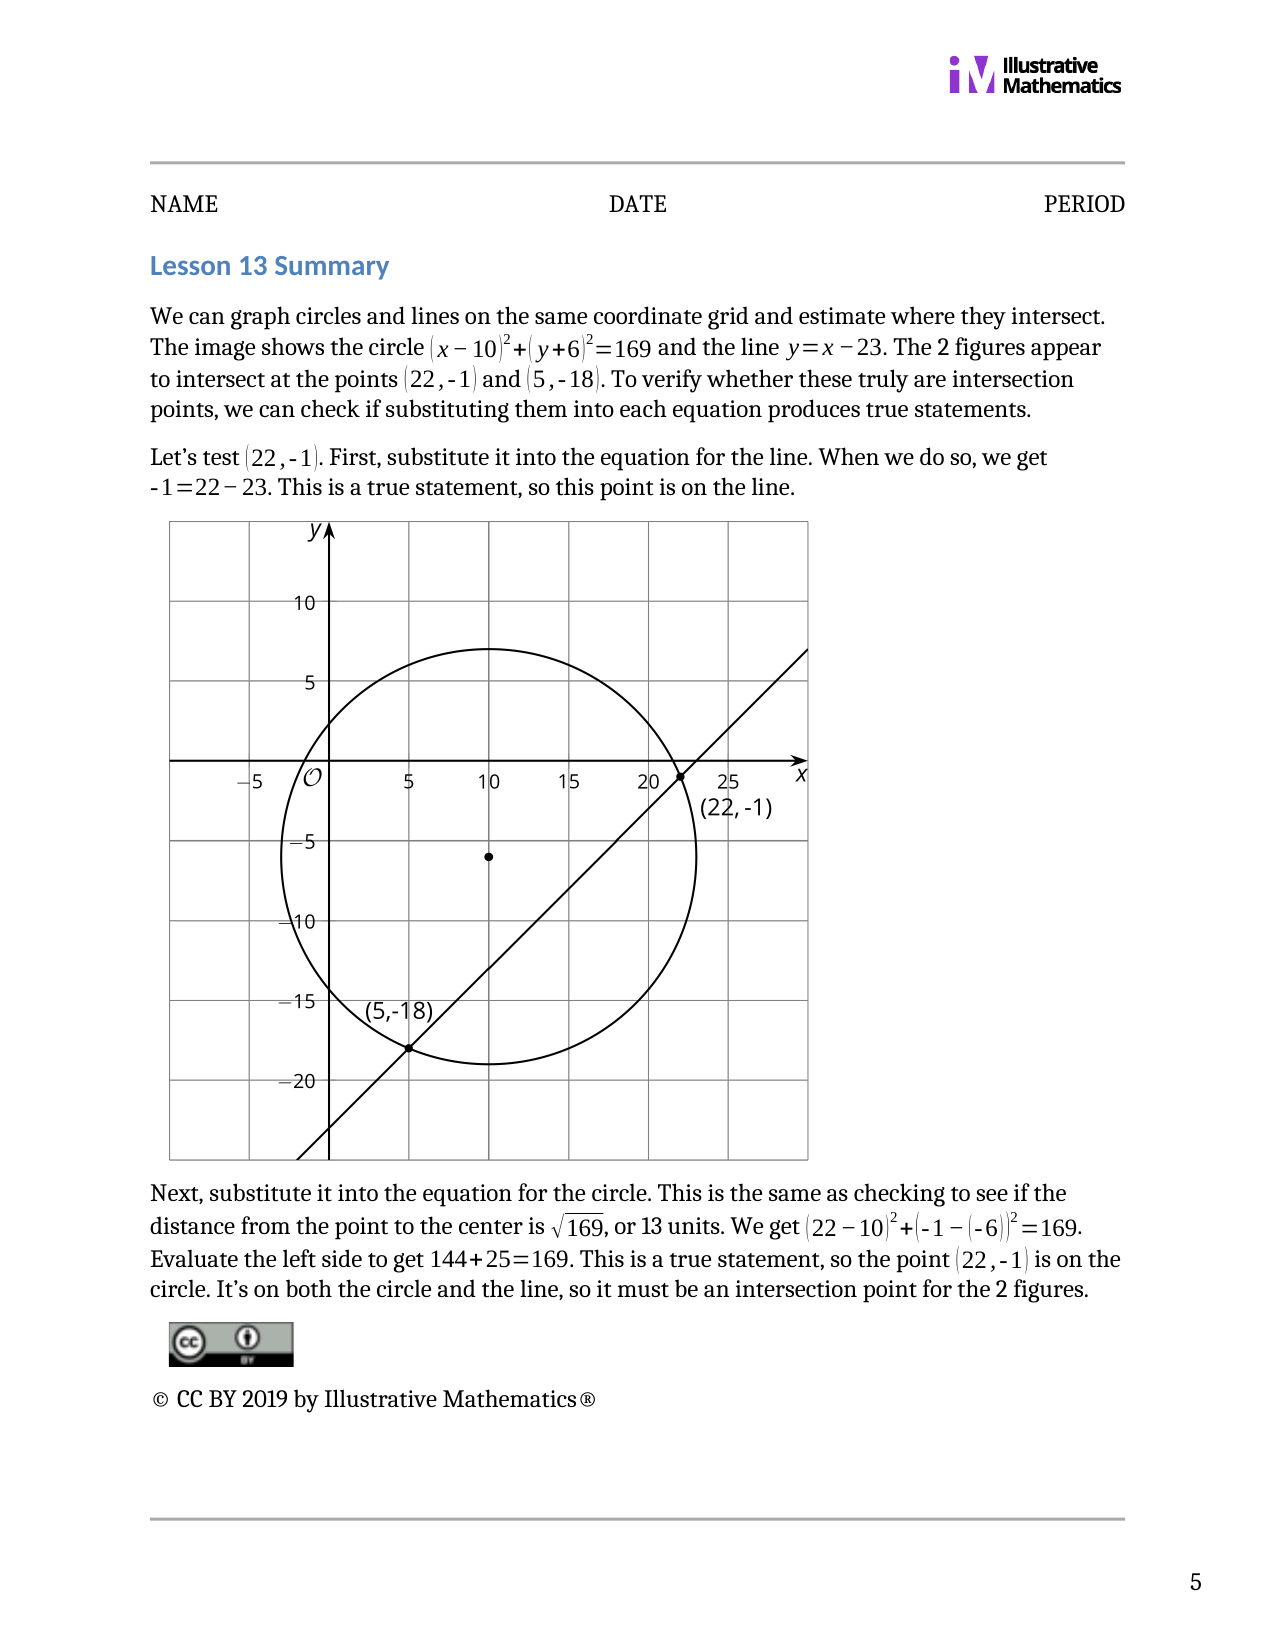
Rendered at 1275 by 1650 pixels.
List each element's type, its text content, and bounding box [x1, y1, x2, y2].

picture [949, 55, 1121, 93]
text Next, substitute it into the equation for the circle. This is the same as checking to see if the distance from the point to the center is , or 13 units. We get . Evaluate the left side to get . This is a true statement, so the point is on the circle. It’s on both the circle and the line, so it must be an intersection point for the 2 figures. [150, 1179, 1125, 1304]
subtitle Lesson 13 Summary [150, 247, 1125, 283]
picture [168, 520, 809, 1161]
text Let’s test . First, substitute it into the equation for the line. When we do so, we get . This is a true statement, so this point is on the line. [150, 442, 1125, 502]
text © CC BY 2019 by Illustrative Mathematics® [150, 1385, 1125, 1414]
picture [168, 1322, 294, 1367]
text We can graph circles and lines on the same coordinate grid and estimate where they intersect. The image shows the circle and the line . The 2 figures appear to intersect at the points and . To verify whether these truly are intersection points, we can check if substituting them into each equation produces true statements. [150, 302, 1125, 424]
